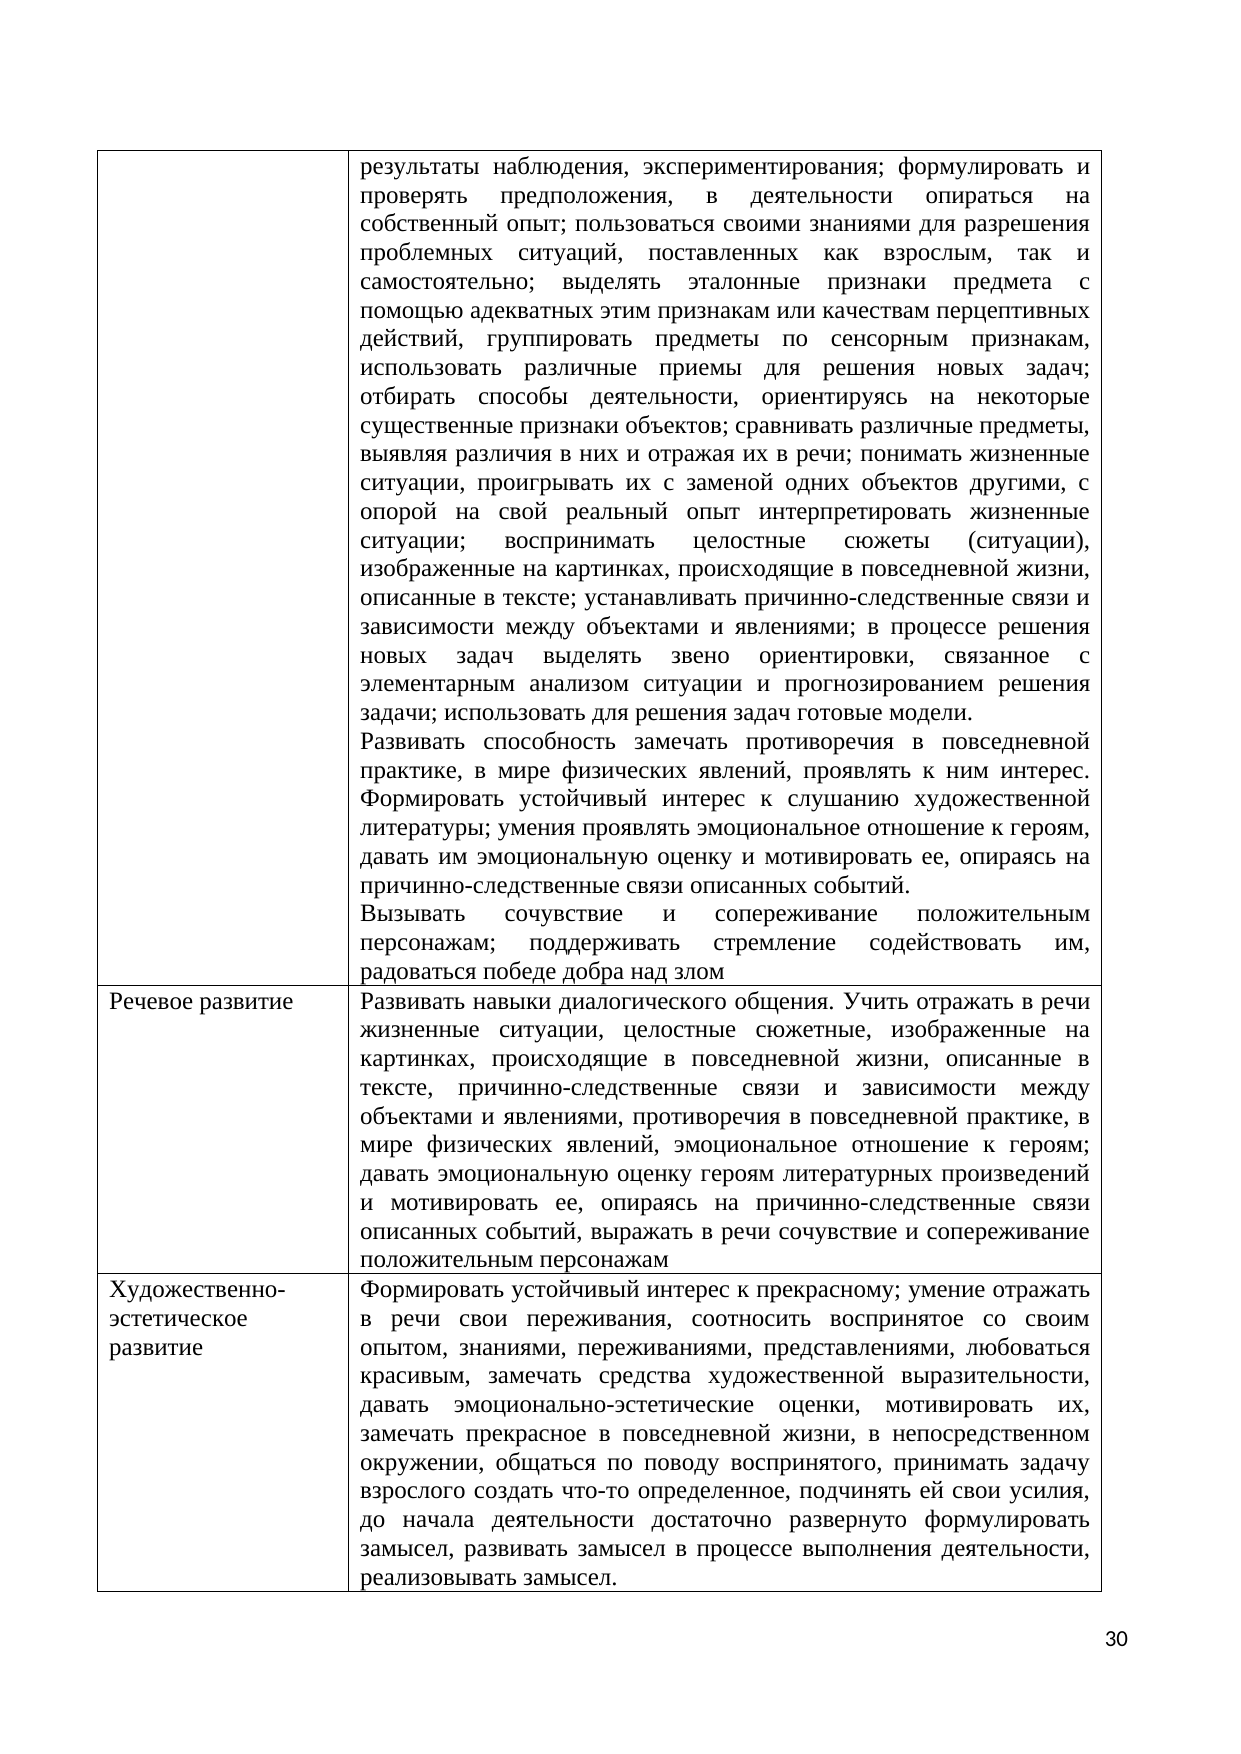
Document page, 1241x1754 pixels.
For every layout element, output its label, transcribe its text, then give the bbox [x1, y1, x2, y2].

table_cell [98, 1274, 348, 1591]
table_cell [349, 151, 1101, 985]
table_cell Речевое развитие [98, 986, 348, 1273]
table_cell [98, 151, 348, 985]
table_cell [349, 1274, 1101, 1591]
table_cell Развивать навыки диалогического общения. Учить отражать в речи жизненные ситуации, целостные сюжетные, изображенные на картинках, происходящие в повседневной жизни, описанные в тексте, причинно-следственные связи и зависимости между объектами и явлениями, противоречия в повседневной практике, в мире физических явлений, эмоциональное отношение к героям; давать эмоциональную оценку героям литературных произведений и мотивировать ее, опираясь на причинно-следственные связи описанных событий, выражать в речи сочувствие и сопереживание положительным персонажам [349, 986, 1101, 1273]
